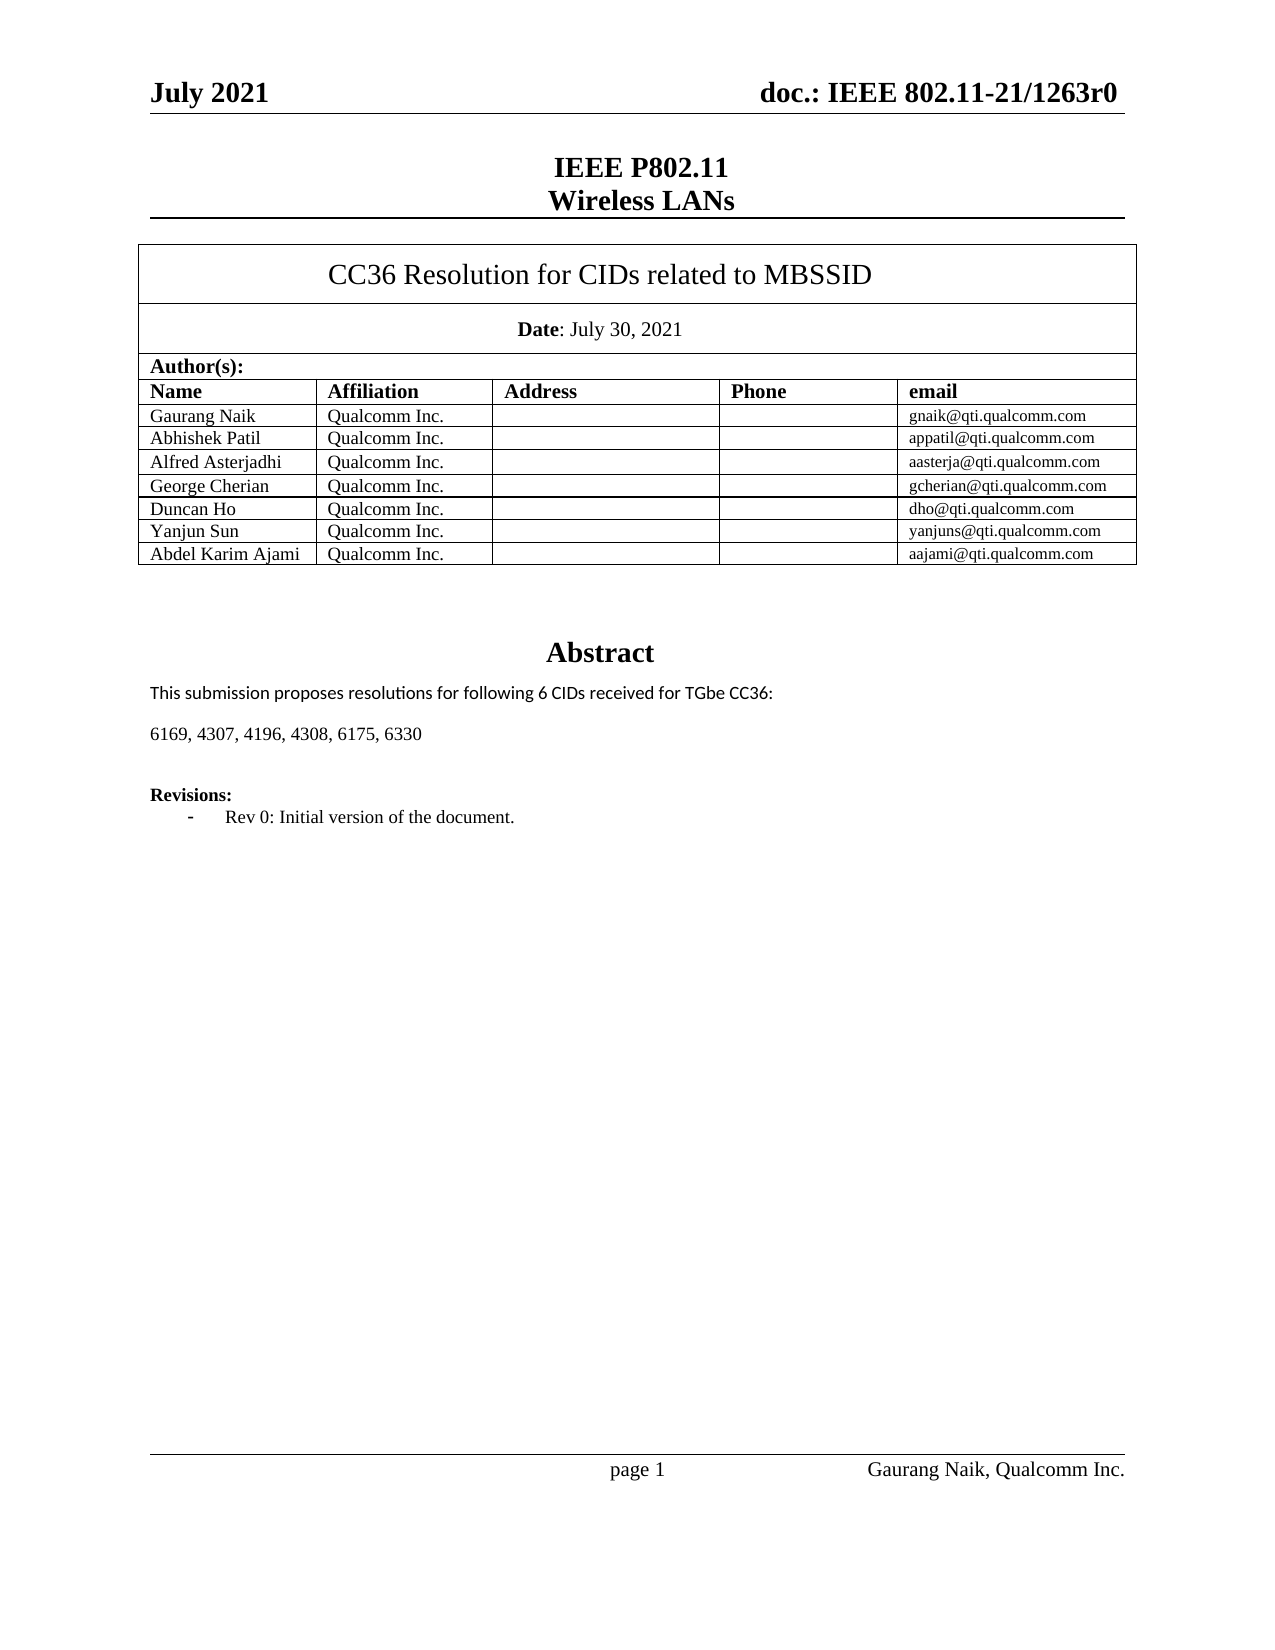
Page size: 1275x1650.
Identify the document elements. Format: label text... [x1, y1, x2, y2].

table_cell [720, 405, 897, 426]
table_cell [720, 450, 897, 474]
table_cell aajami@qti.qualcomm.com [898, 543, 1136, 564]
table_header CC36 Resolution for CIDs related to MBSSID [139, 245, 1136, 303]
table_cell [720, 543, 897, 564]
table_cell [493, 520, 719, 542]
table_cell [493, 450, 719, 474]
text 6169, 4307, 4196, 4308, 6175, 6330 [150, 723, 1125, 744]
table_cell Abdel Karim Ajami [139, 543, 316, 564]
text Abstract [150, 635, 1125, 669]
table_cell George Cherian [139, 475, 316, 496]
text Revisions: [150, 784, 1125, 806]
table_cell email [898, 380, 1136, 403]
table_cell Name [139, 380, 316, 403]
text IEEE P802.11 Wireless LANs [150, 150, 1125, 217]
table_cell Affiliation [317, 380, 492, 403]
table_cell Qualcomm Inc. [317, 498, 492, 519]
list Rev 0: Initial version of the document. [187, 806, 1125, 827]
table_cell gnaik@qti.qualcomm.com [898, 405, 1136, 426]
table_cell [493, 498, 719, 519]
table_cell Abhishek Patil [139, 427, 316, 449]
table_cell [493, 405, 719, 426]
table_cell yanjuns@qti.qualcomm.com [898, 520, 1136, 542]
table_cell [720, 427, 897, 449]
table_cell Author(s): [139, 354, 1136, 378]
text This submission proposes resolutions for following 6 CIDs received for TGbe CC36: [150, 681, 1125, 704]
table_cell Qualcomm Inc. [317, 405, 492, 426]
table_cell Phone [720, 380, 897, 403]
table_cell Alfred Asterjadhi [139, 450, 316, 474]
table_cell Qualcomm Inc. [317, 475, 492, 496]
table_cell [720, 475, 897, 496]
table_cell [493, 475, 719, 496]
table_cell Qualcomm Inc. [317, 520, 492, 542]
table_cell [720, 520, 897, 542]
table_cell Date: July 30, 2021 [139, 304, 1136, 353]
table_cell Address [493, 380, 719, 403]
table_cell Duncan Ho [139, 498, 316, 519]
table_cell Qualcomm Inc. [317, 543, 492, 564]
table_cell dho@qti.qualcomm.com [898, 498, 1136, 519]
table_cell Yanjun Sun [139, 520, 316, 542]
table_cell [493, 427, 719, 449]
table_cell [493, 543, 719, 564]
table_cell Gaurang Naik [139, 405, 316, 426]
table_cell gcherian@qti.qualcomm.com [898, 475, 1136, 496]
table_cell aasterja@qti.qualcomm.com [898, 450, 1136, 474]
table_cell Qualcomm Inc. [317, 427, 492, 449]
table_cell [720, 498, 897, 519]
table_cell Qualcomm Inc. [317, 450, 492, 474]
table_cell appatil@qti.qualcomm.com [898, 427, 1136, 449]
